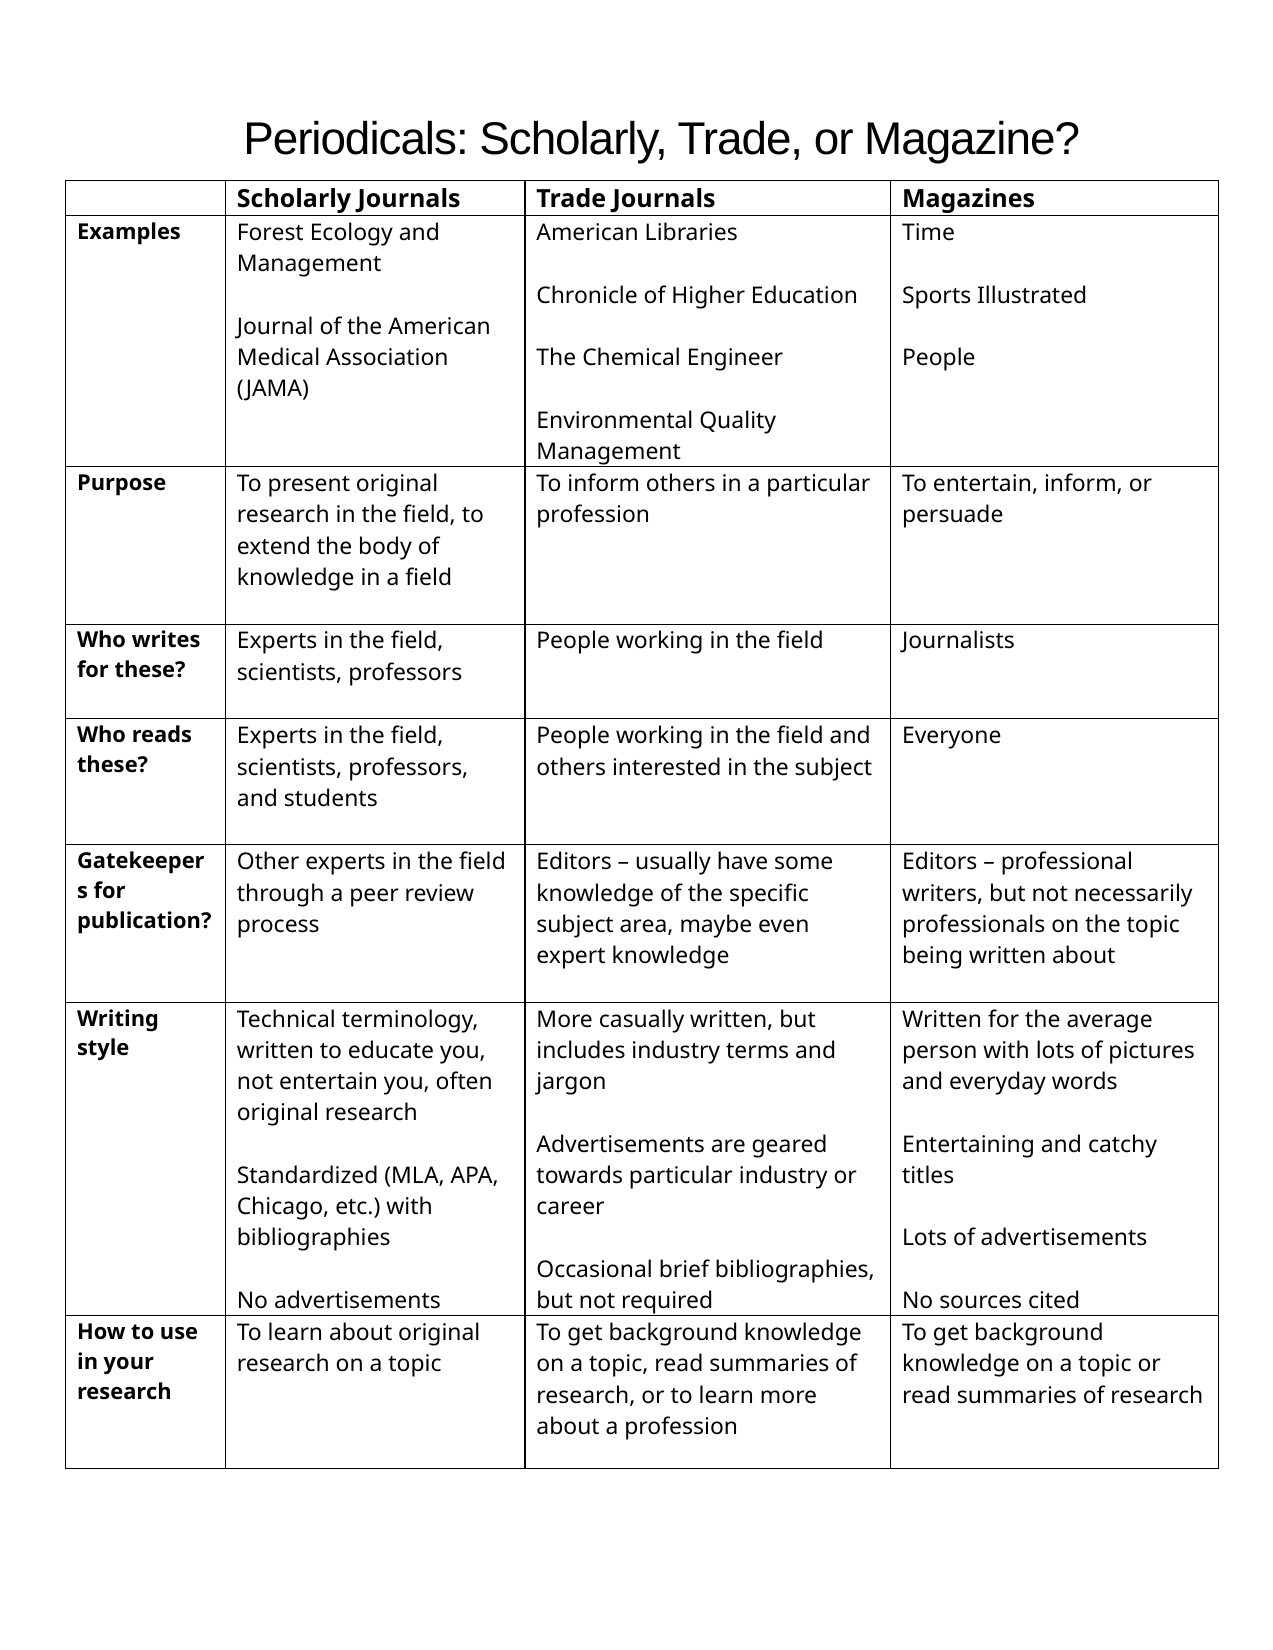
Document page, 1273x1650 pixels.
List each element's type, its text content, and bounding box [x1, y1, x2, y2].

table_cell American Libraries Chronicle of Higher Education The Chemical Engineer Environmental Quality Management [526, 216, 890, 466]
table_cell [226, 1316, 524, 1468]
table_cell Written for the average person with lots of pictures and everyday words Entertaining and catchy titles Lots of advertisements No sources cited [891, 1003, 1218, 1315]
table_header Scholarly Journals [226, 181, 524, 215]
table_cell Technical terminology, written to educate you, not entertain you, often original research Standardized (MLA, APA, Chicago, etc.) with bibliographies No advertisements [226, 1003, 524, 1315]
table_cell Journalists [891, 625, 1218, 718]
table_header Trade Journals [526, 181, 890, 215]
table_cell Examples [66, 216, 225, 466]
table_cell People working in the field [526, 625, 890, 718]
table_cell To entertain, inform, or persuade [891, 467, 1218, 623]
title Periodicals: Scholarly, Trade, or Magazine? [66, 111, 1258, 164]
table_cell To present original research in the field, to extend the body of knowledge in a field [226, 467, 524, 623]
table_cell Who writes for these? [66, 625, 225, 718]
table_cell Writing style [66, 1003, 225, 1315]
table_cell To inform others in a particular profession [526, 467, 890, 623]
table_header [66, 181, 225, 215]
table_cell Time Sports Illustrated People [891, 216, 1218, 466]
table_cell Experts in the field, scientists, professors [226, 625, 524, 718]
table_cell Editors – professional writers, but not necessarily professionals on the topic being written about [891, 845, 1218, 1002]
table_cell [526, 1316, 890, 1468]
table_cell Who reads these? [66, 719, 225, 844]
table_header Magazines [891, 181, 1218, 215]
table_cell Forest Ecology and Management Journal of the American Medical Association (JAMA) [226, 216, 524, 466]
table_cell People working in the field and others interested in the subject [526, 719, 890, 844]
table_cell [891, 1316, 1218, 1468]
table_cell Everyone [891, 719, 1218, 844]
table_cell More casually written, but includes industry terms and jargon Advertisements are geared towards particular industry or career Occasional brief bibliographies, but not required [526, 1003, 890, 1315]
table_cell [66, 1316, 225, 1468]
table_cell Experts in the field, scientists, professors, and students [226, 719, 524, 844]
table_cell Other experts in the field through a peer review process [226, 845, 524, 1002]
table_cell Gatekeepers for publication? [66, 845, 225, 1002]
table_cell Editors – usually have some knowledge of the specific subject area, maybe even expert knowledge [526, 845, 890, 1002]
table_cell Purpose [66, 467, 225, 623]
